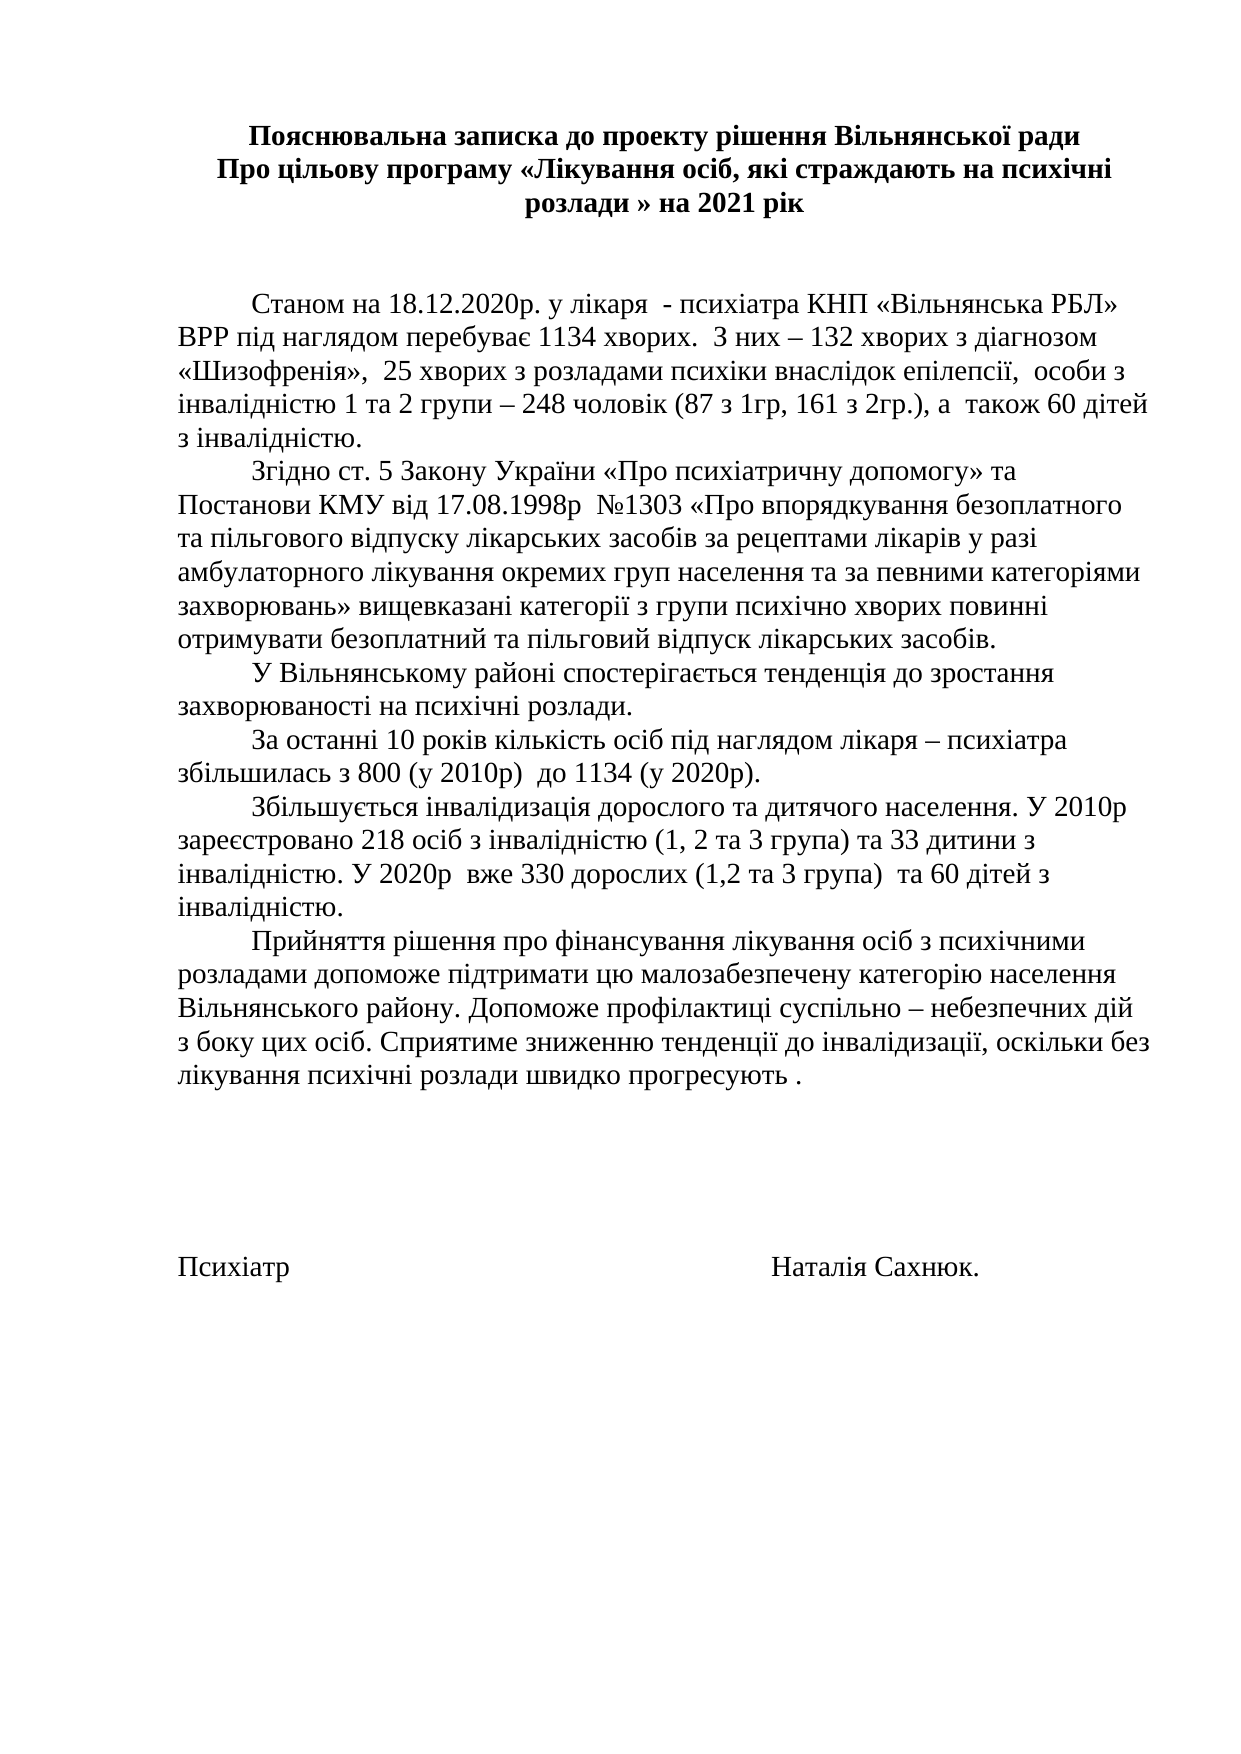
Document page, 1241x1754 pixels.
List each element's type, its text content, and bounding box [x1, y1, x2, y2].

text За останні 10 років кількість осіб під наглядом лікаря – психіатра збільшилась з 800 (у 2010р) до 1134 (у 2020р). [177, 722, 1152, 789]
text Прийняття рішення про фінансування лікування осіб з психічними розладами допоможе підтримати цю малозабезпечену категорію населення Вільнянського району. Допоможе профілактиці суспільно – небезпечних дій з боку цих осіб. Сприятиме зниженню тенденції до інвалідизації, оскільки без лікування психічні розлади швидко прогресують . [177, 923, 1152, 1091]
text Збільшується інвалідизація дорослого та дитячого населення. У 2010р зареєстровано 218 осіб з інвалідністю (1, 2 та 3 група) та 33 дитини з інвалідністю. У 2020р вже 330 дорослих (1,2 та 3 група) та 60 дітей з інвалідністю. [177, 789, 1152, 923]
text Пояснювальна записка до проекту рішення Вільнянської ради [177, 118, 1152, 152]
text У Вільнянському районі спостерігається тенденція до зростання захворюваності на психічні розлади. [177, 655, 1152, 722]
text Згідно ст. 5 Закону України «Про психіатричну допомогу» та Постанови КМУ від 17.08.1998р №1303 «Про впорядкування безоплатного та пільгового відпуску лікарських засобів за рецептами лікарів у разі амбулаторного лікування окремих груп населення та за певними категоріями захворювань» вищевказані категорії з групи психічно хворих повинні отримувати безоплатний та пільговий відпуск лікарських засобів. [177, 453, 1152, 655]
text Станом на 18.12.2020р. у лікаря - психіатра КНП «Вільнянська РБЛ» ВРР під наглядом перебуває 1134 хворих. З них – 132 хворих з діагнозом «Шизофренія», 25 хворих з розладами психіки внаслідок епілепсії, особи з інвалідністю 1 та 2 групи – 248 чоловік (87 з 1гр, 161 з 2гр.), а також 60 дітей з інвалідністю. [177, 286, 1152, 453]
text Психіатр Наталія Сахнюк. [177, 1249, 1152, 1282]
text Про цільову програму «Лікування осіб, які страждають на психічні розлади » на 2021 рік [177, 152, 1152, 219]
